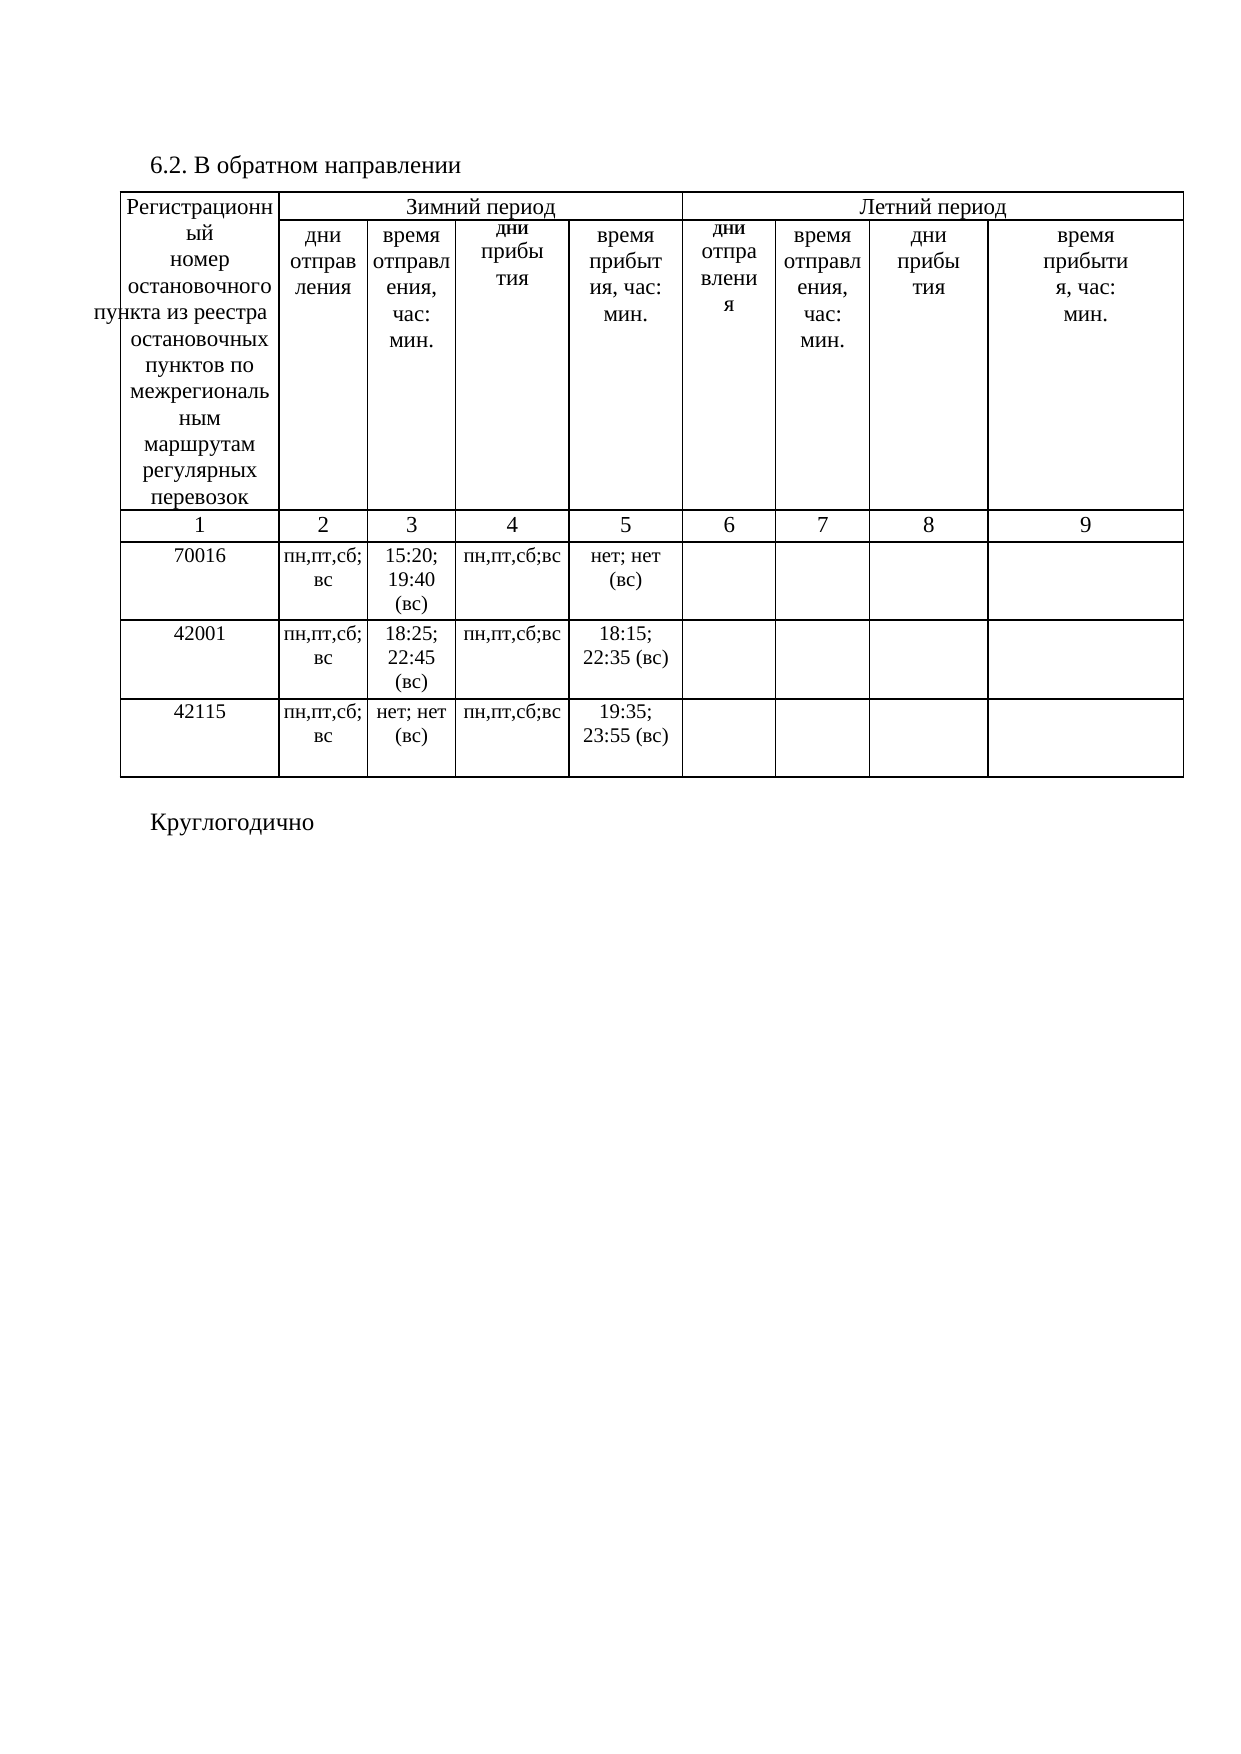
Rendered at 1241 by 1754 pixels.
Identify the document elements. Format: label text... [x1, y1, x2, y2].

table_cell [870, 700, 987, 776]
text Круглогодично [150, 807, 1090, 835]
table_cell ДНИ прибы тия [456, 221, 568, 509]
table_cell 42115 [121, 700, 278, 776]
table_cell 1 [121, 511, 278, 541]
table_cell 5 [570, 511, 682, 541]
text 6.2. В обратном направлении [150, 150, 1090, 179]
table_cell 3 [368, 511, 455, 541]
table_cell нет; нет (вс) [570, 543, 682, 619]
table_cell пн,пт,сб;вс [456, 700, 568, 776]
table_cell время прибыт ия, час: мин. [570, 221, 682, 509]
table_cell 18:25; 22:45 (вс) [368, 621, 455, 698]
table_cell ДНИ отпра влени я [683, 221, 775, 509]
table_header Регистрационный номер остановочного пункта из реестра остановочных пунктов по межрегиональным маршрутам регулярных перевозок [121, 193, 278, 509]
table_cell пн,пт,сб;вс [280, 621, 367, 698]
table_cell [683, 700, 775, 776]
table_cell [870, 621, 987, 698]
table_header Зимний период [280, 193, 682, 219]
table_cell 19:35; 23:55 (вс) [570, 700, 682, 776]
table_cell время прибыти я, час: мин. [989, 221, 1183, 509]
table_cell нет; нет (вс) [368, 700, 455, 776]
table_cell 18:15; 22:35 (вс) [570, 621, 682, 698]
table_cell 8 [870, 511, 987, 541]
table_cell 6 [683, 511, 775, 541]
table_cell пн,пт,сб;вс [280, 543, 367, 619]
table_cell 4 [456, 511, 568, 541]
table_cell [776, 700, 869, 776]
table_cell 70016 [121, 543, 278, 619]
table_cell пн,пт,сб;вс [456, 543, 568, 619]
table_cell [776, 543, 869, 619]
table_cell дни прибы тия [870, 221, 987, 509]
table_cell 2 [280, 511, 367, 541]
table_cell [989, 543, 1183, 619]
table_cell [870, 543, 987, 619]
table_cell 15:20; 19:40 (вс) [368, 543, 455, 619]
table_cell время отправл ения, час: мин. [368, 221, 455, 509]
table_cell [989, 621, 1183, 698]
table_cell 9 [989, 511, 1183, 541]
table_cell [683, 543, 775, 619]
table_cell пн,пт,сб;вс [280, 700, 367, 776]
table_cell [989, 700, 1183, 776]
table_cell пн,пт,сб;вс [456, 621, 568, 698]
table_cell время отправл ения, час: мин. [776, 221, 869, 509]
table_header Летний период [683, 193, 1183, 219]
table_cell 7 [776, 511, 869, 541]
table_cell 42001 [121, 621, 278, 698]
table_cell [683, 621, 775, 698]
table_cell [776, 621, 869, 698]
table_cell дни отправ ления [280, 221, 367, 509]
